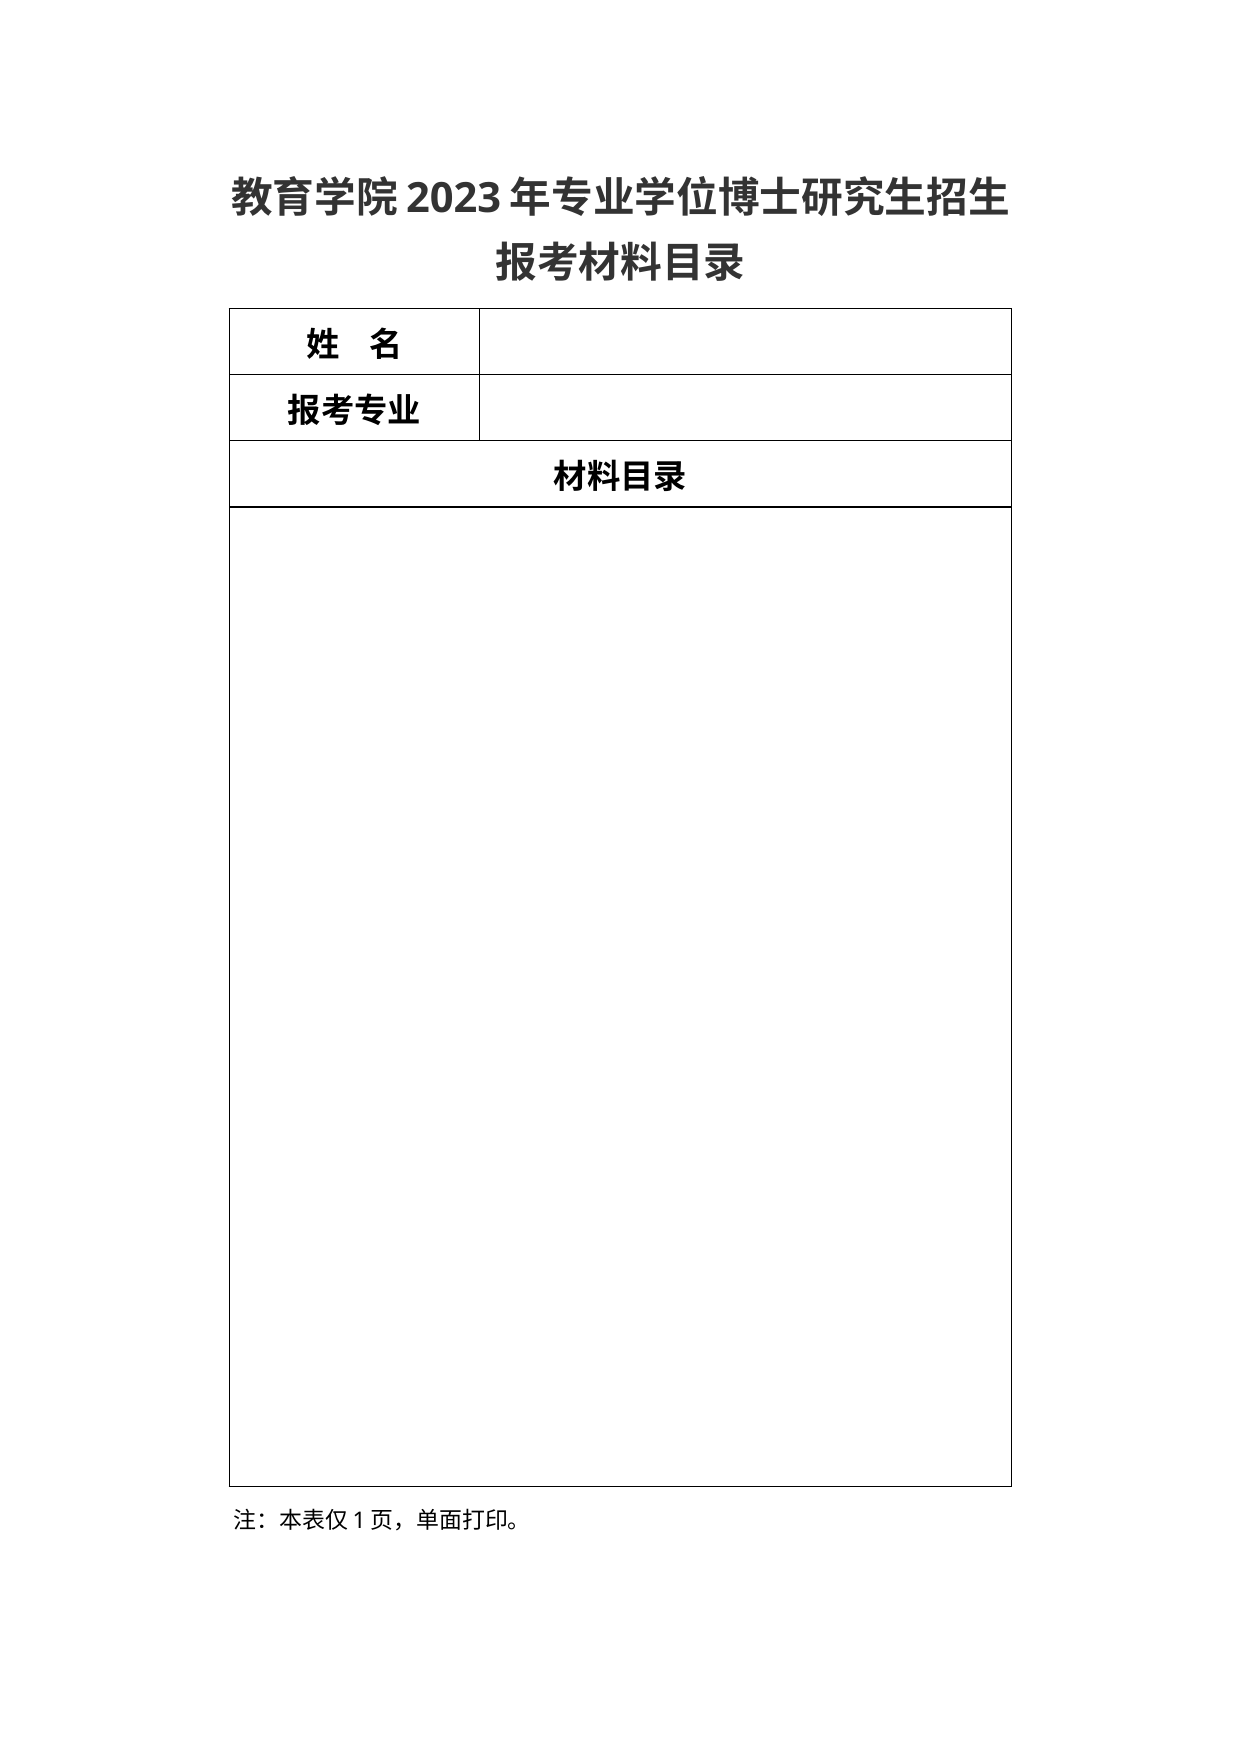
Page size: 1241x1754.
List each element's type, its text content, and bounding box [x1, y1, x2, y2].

table_cell [230, 508, 1011, 1486]
table_header 姓 名 [230, 309, 479, 374]
table_cell [480, 375, 1011, 440]
text 报考材料目录 [187, 227, 1053, 292]
table_cell 材料目录 [230, 441, 1011, 506]
text 注：本表仅1页，单面打印。 [187, 1487, 1053, 1552]
text 教育学院2023年专业学位博士研究生招生 [187, 162, 1053, 227]
table_cell 报考专业 [230, 375, 479, 440]
table_header [480, 309, 1011, 374]
